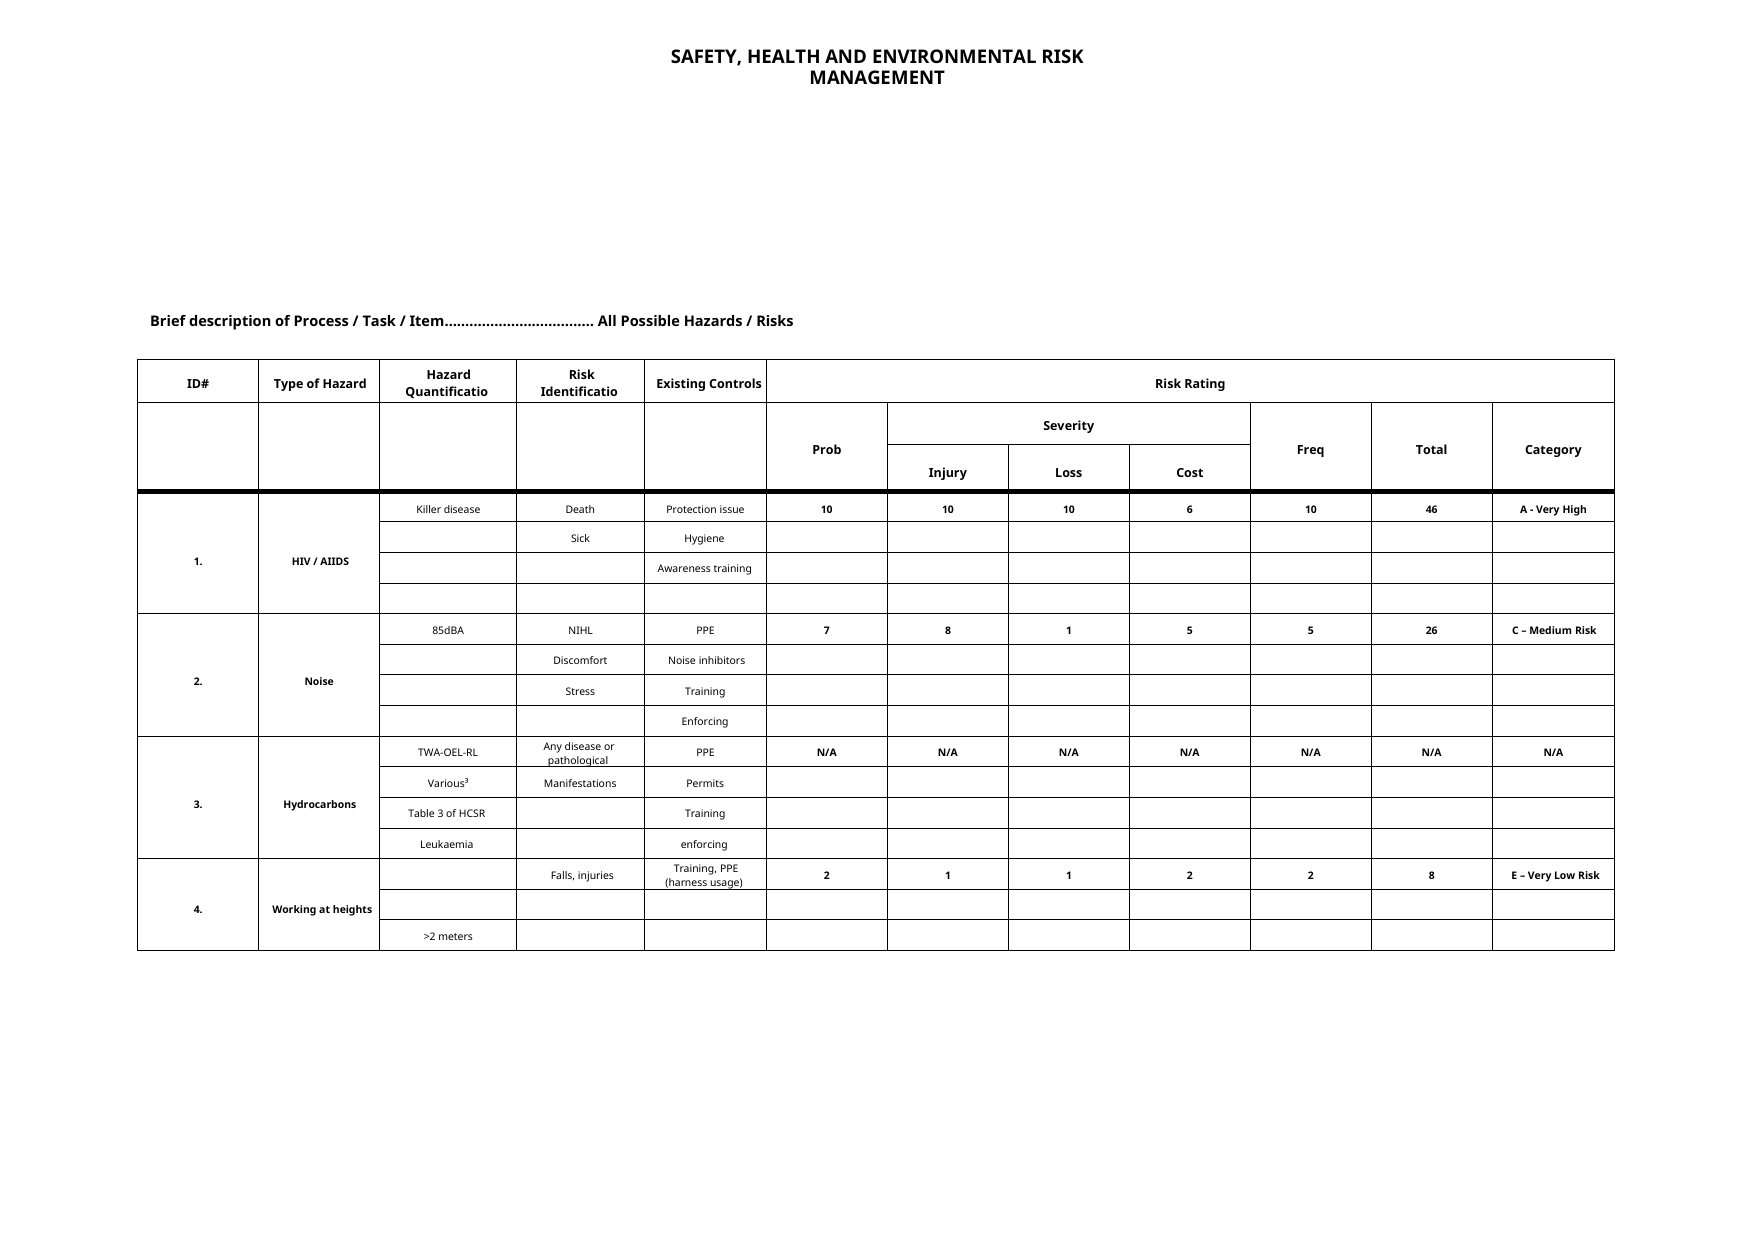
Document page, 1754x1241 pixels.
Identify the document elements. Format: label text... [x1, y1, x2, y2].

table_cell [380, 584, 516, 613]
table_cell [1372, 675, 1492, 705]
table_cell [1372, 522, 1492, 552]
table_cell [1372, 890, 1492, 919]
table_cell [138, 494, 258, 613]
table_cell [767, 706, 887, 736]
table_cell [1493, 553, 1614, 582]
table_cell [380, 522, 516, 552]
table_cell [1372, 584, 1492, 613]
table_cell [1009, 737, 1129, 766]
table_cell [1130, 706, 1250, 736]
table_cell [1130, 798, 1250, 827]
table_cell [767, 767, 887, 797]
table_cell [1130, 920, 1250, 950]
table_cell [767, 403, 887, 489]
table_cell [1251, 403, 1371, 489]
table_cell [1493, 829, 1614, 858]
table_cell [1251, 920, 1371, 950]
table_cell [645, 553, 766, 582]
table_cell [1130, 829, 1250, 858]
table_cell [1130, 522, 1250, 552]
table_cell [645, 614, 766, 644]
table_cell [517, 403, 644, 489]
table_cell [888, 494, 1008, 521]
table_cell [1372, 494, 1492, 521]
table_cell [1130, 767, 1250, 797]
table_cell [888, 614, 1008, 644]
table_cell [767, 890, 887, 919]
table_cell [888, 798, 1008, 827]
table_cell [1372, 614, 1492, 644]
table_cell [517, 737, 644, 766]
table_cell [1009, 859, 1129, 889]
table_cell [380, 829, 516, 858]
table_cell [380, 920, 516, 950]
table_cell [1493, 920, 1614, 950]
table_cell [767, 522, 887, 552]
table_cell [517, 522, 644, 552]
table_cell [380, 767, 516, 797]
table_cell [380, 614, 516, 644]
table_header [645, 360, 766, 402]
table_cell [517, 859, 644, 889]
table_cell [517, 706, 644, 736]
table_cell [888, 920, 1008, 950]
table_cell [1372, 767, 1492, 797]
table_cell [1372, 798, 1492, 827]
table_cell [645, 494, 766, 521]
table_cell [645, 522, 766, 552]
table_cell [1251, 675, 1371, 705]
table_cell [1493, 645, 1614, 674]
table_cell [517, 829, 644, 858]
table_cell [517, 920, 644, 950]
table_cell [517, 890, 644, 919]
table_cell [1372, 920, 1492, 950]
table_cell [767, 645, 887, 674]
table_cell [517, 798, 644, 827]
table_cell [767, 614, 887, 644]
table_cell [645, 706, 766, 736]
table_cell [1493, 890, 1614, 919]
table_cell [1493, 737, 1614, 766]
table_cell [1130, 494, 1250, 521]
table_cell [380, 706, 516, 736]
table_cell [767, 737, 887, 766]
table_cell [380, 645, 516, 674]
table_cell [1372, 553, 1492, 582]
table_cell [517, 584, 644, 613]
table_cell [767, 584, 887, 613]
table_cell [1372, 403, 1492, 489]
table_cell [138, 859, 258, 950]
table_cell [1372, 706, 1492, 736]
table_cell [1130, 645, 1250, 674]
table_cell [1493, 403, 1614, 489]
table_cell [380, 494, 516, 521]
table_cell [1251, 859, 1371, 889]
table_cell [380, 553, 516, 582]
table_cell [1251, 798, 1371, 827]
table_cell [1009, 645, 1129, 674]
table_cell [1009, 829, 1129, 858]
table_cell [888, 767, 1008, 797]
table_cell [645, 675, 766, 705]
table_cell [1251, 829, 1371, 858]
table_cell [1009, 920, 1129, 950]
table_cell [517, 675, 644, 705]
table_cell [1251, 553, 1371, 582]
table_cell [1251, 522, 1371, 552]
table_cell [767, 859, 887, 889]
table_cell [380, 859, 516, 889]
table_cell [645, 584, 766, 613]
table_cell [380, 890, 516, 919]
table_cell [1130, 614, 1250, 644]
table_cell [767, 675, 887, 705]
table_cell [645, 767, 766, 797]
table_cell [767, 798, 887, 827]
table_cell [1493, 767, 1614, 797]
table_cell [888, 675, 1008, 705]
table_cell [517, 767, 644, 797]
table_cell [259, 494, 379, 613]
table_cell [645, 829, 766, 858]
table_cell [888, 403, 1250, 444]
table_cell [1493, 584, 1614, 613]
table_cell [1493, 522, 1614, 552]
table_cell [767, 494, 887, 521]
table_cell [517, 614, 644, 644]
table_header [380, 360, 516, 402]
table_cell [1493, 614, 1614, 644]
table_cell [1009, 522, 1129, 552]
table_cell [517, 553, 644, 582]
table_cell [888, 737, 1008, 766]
text Brief description of Process / Task / Item……………………………… All Possible Hazards / Risks [150, 310, 1627, 330]
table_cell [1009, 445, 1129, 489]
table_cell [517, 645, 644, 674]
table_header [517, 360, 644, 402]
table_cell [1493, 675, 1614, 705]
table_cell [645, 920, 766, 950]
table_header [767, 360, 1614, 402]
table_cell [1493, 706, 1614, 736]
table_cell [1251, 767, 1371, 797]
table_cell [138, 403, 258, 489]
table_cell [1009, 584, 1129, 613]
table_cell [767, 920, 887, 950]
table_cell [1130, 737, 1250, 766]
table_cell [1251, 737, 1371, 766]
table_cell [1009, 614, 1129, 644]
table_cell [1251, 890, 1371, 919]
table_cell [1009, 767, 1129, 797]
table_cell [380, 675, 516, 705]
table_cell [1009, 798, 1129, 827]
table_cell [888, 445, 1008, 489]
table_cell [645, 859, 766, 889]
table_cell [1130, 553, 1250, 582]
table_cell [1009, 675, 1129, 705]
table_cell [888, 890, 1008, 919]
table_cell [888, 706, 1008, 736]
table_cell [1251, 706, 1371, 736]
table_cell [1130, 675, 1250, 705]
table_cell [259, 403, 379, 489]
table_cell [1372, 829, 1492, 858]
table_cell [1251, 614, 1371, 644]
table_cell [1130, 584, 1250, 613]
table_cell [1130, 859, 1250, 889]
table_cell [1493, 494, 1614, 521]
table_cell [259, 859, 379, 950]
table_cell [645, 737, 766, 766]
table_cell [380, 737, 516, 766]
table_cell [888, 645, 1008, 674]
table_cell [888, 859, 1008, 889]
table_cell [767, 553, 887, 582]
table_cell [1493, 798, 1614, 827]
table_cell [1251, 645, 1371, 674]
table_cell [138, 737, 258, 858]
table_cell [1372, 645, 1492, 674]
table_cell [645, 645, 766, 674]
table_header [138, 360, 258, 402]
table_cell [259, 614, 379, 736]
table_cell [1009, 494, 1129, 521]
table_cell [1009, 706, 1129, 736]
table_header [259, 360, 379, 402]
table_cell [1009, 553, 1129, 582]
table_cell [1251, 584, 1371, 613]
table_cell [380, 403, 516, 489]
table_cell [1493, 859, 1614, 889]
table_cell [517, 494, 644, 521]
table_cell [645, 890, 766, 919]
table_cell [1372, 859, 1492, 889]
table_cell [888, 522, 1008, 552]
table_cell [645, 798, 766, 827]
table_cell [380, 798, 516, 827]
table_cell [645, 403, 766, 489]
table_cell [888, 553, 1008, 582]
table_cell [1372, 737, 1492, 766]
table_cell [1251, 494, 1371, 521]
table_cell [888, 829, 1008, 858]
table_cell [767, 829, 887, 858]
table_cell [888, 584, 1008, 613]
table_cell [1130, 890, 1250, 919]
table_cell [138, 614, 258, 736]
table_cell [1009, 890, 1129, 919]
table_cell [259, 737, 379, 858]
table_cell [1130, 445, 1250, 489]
